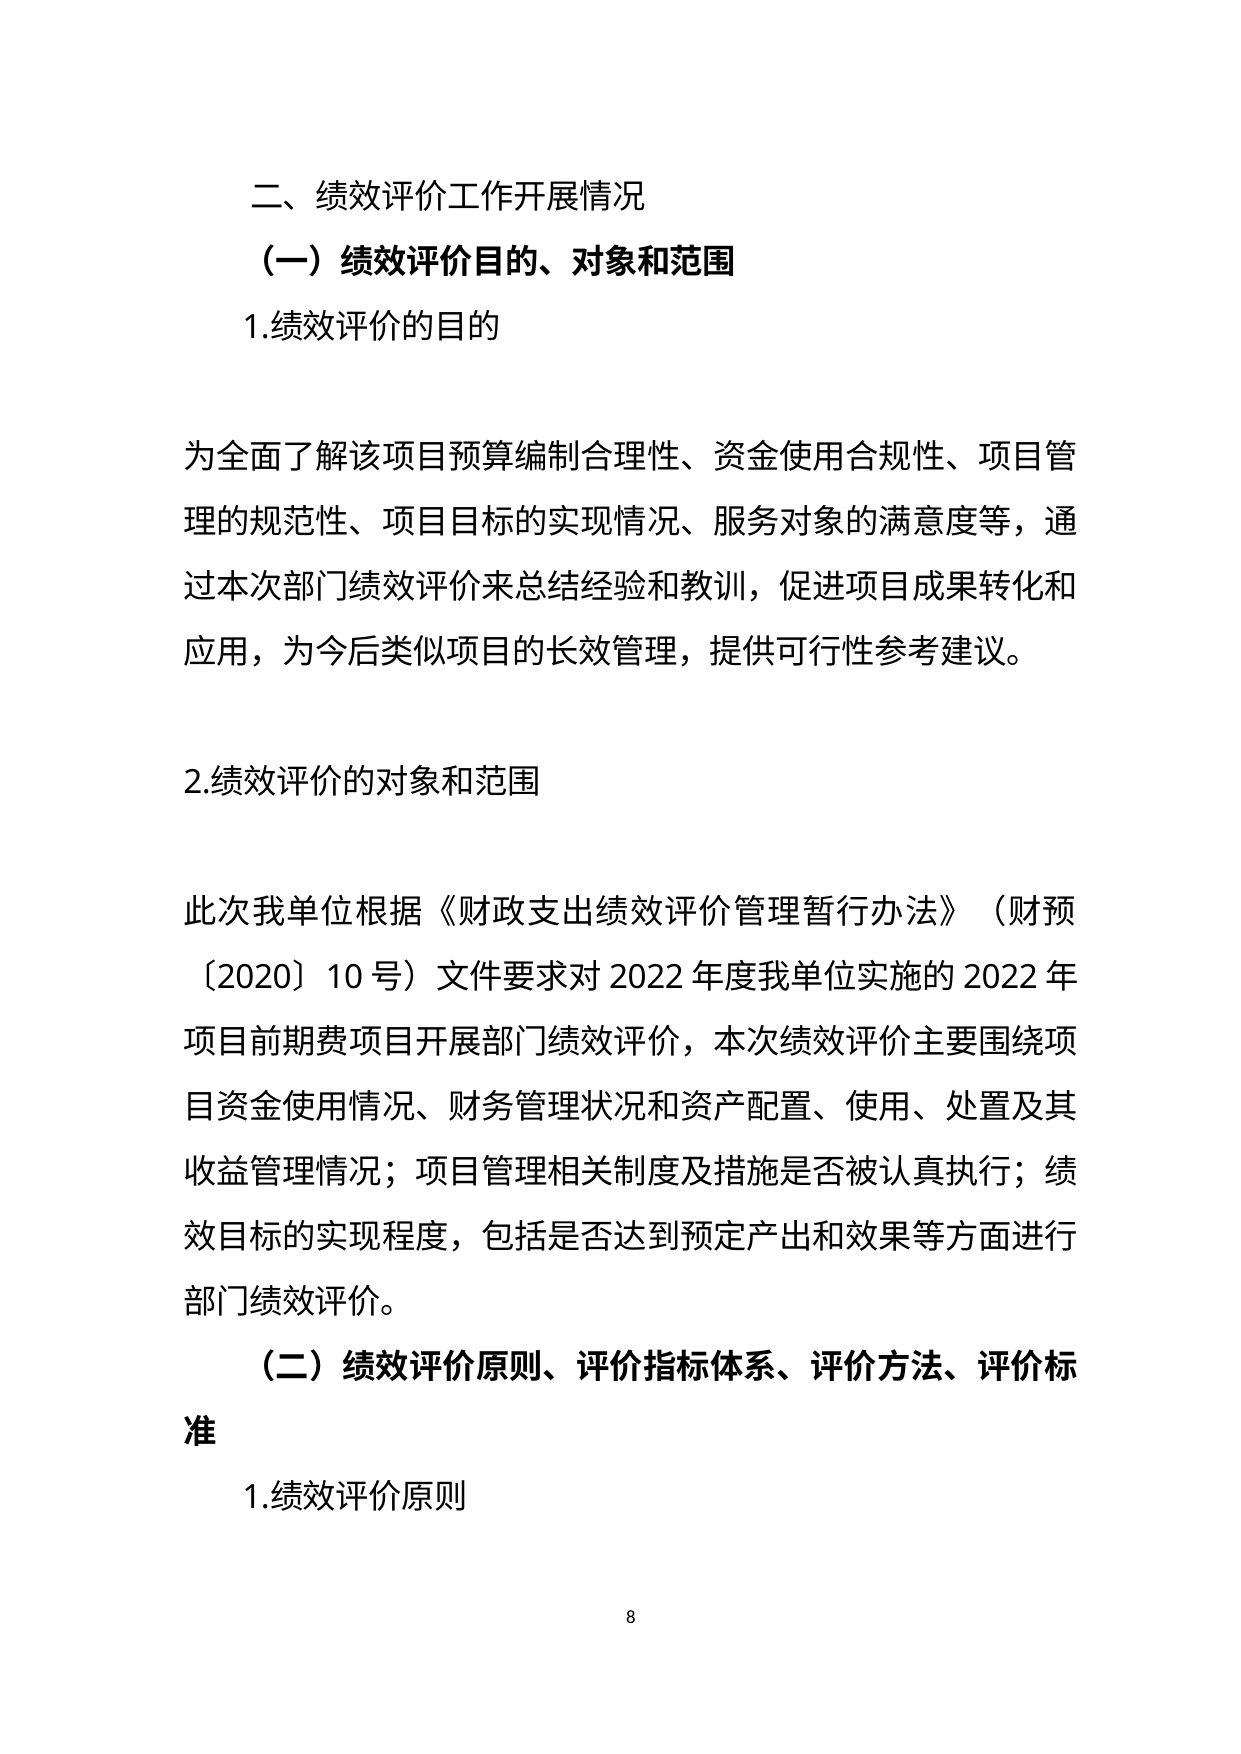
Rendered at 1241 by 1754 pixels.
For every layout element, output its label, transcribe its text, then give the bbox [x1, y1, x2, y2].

text 1.绩效评价的目的 为全面了解该项目预算编制合理性、资金使用合规性、项目管理的规范性、项目目标的实现情况、服务对象的满意度等，通过本次部门绩效评价来总结经验和教训，促进项目成果转化和应用，为今后类似项目的长效管理，提供可行性参考建议。 2.绩效评价的对象和范围 此次我单位根据《财政支出绩效评价管理暂行办法》（财预〔2020〕10号）文件要求对2022年度我单位实施的2022年项目前期费项目开展部门绩效评价，本次绩效评价主要围绕项目资金使用情况、财务管理状况和资产配置、使用、处置及其收益管理情况；项目管理相关制度及措施是否被认真执行；绩效目标的实现程度，包括是否达到预定产出和效果等方面进行部门绩效评价。 [183, 292, 1078, 1332]
text 二、绩效评价工作开展情况 [183, 162, 1078, 227]
text （二）绩效评价原则、评价指标体系、评价方法、评价标准 [183, 1332, 1078, 1462]
text （一）绩效评价目的、对象和范围 [183, 227, 1078, 292]
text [183, 1462, 1078, 1527]
